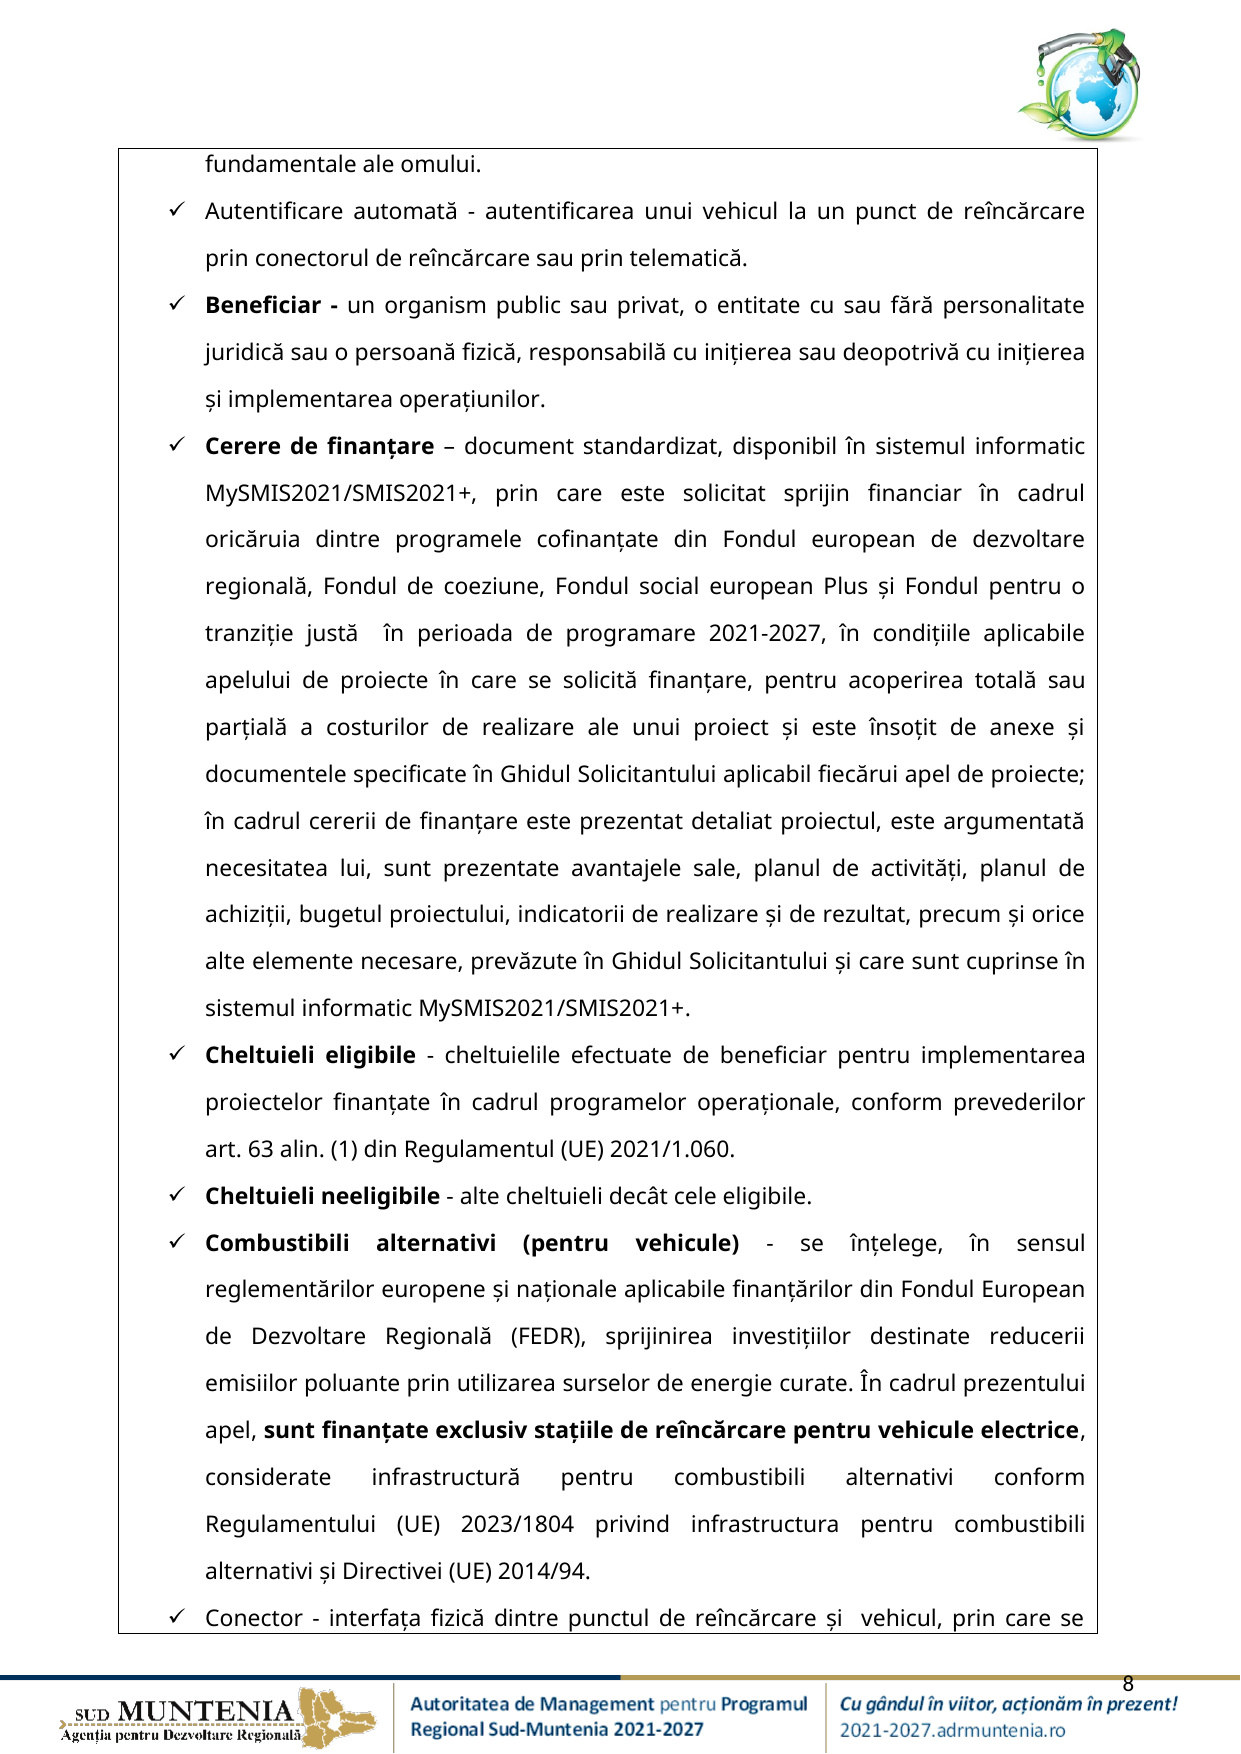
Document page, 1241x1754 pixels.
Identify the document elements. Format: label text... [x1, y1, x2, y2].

picture [0, 1675, 1241, 1754]
picture [1003, 28, 1157, 146]
